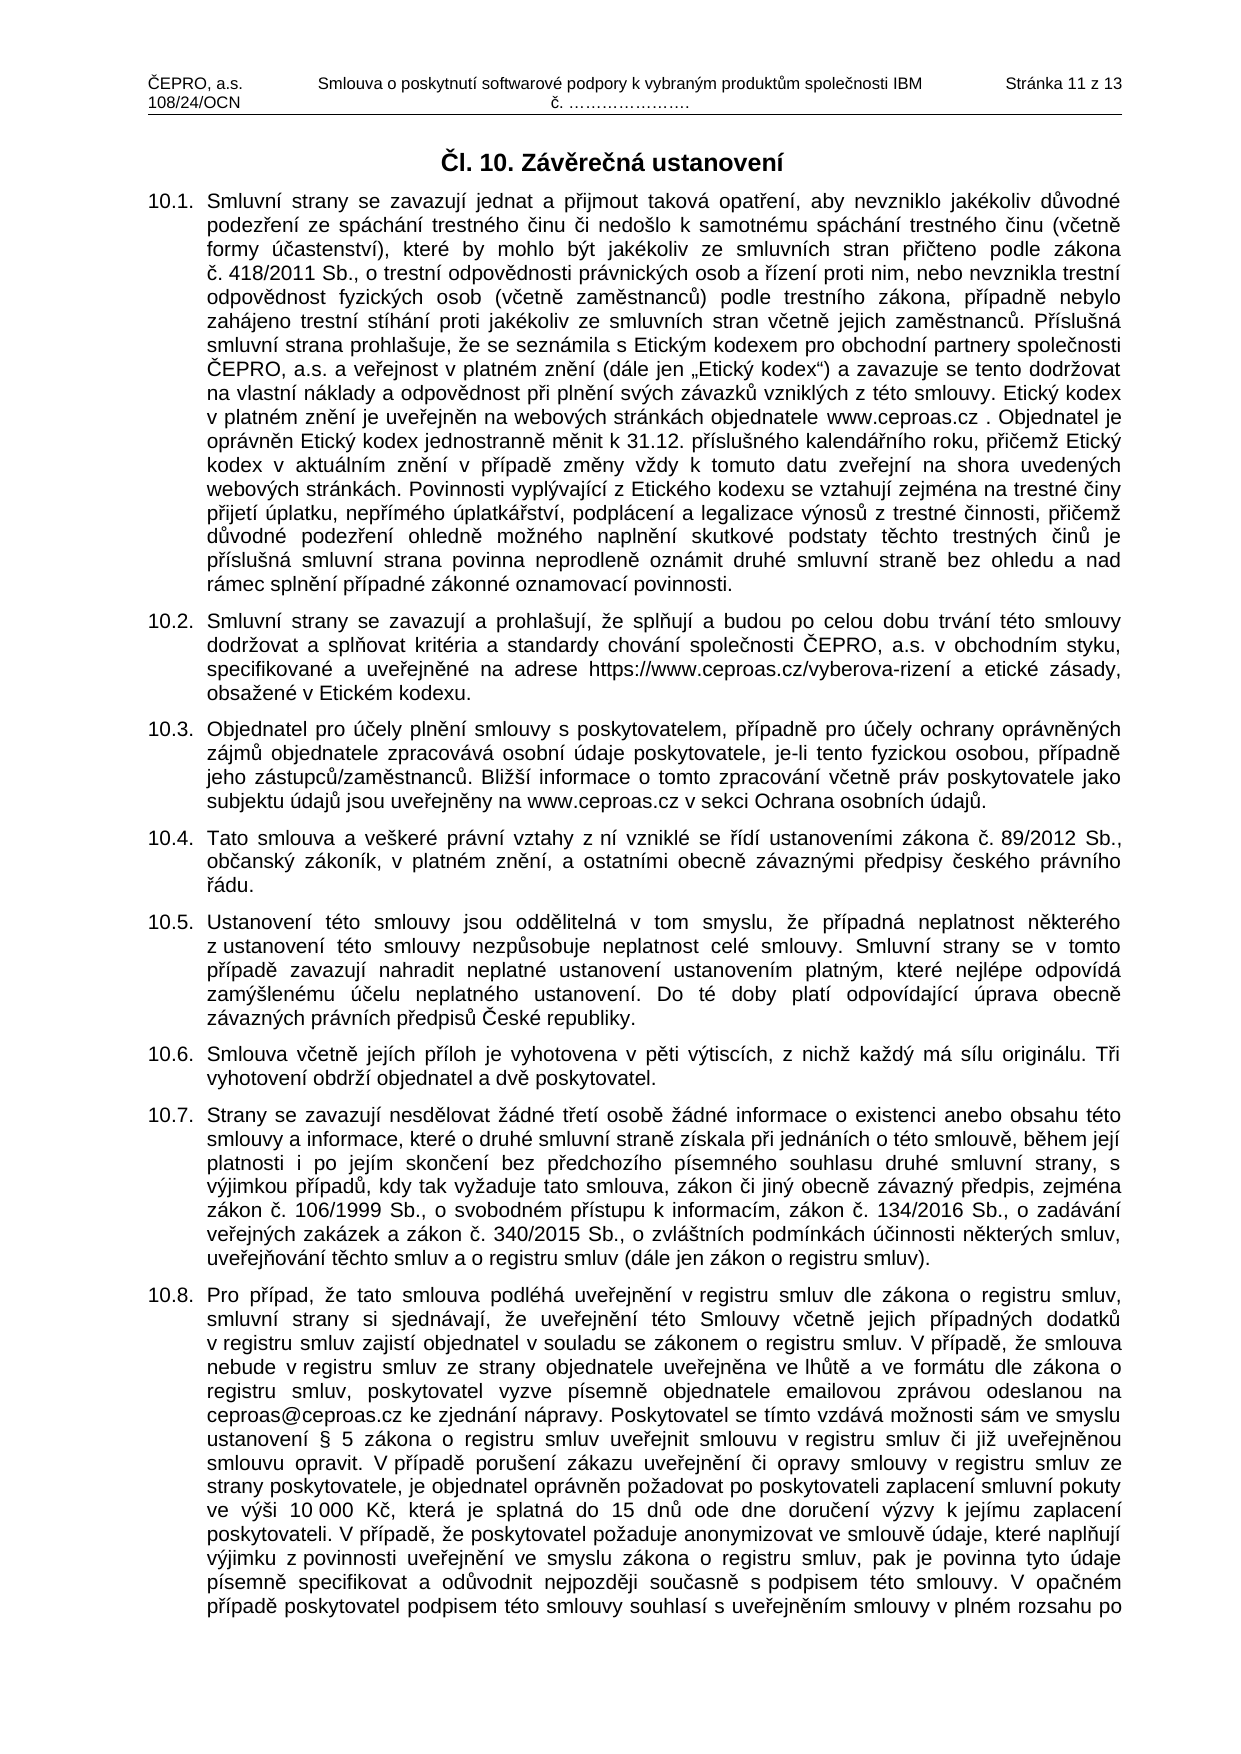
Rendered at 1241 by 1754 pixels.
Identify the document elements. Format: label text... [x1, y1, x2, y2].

text Objednatel pro účely plnění smlouvy s poskytovatelem, případně pro účely ochrany oprávněných zájmů objednatele zpracovává osobní údaje poskytovatele, je-li tento fyzickou osobou, případně jeho zástupců/zaměstnanců. Bližší informace o tomto zpracování včetně práv poskytovatele jako subjektu údajů jsou uveřejněny na www.ceproas.cz v sekci Ochrana osobních údajů. [148, 717, 1122, 813]
text Tato smlouva a veškeré právní vztahy z ní vzniklé se řídí ustanoveními zákona č. 89/2012 Sb., občanský zákoník, v platném znění, a ostatními obecně závaznými předpisy českého právního řádu. [148, 825, 1122, 897]
text Ustanovení této smlouvy jsou oddělitelná v tom smyslu, že případná neplatnost některého z ustanovení této smlouvy nezpůsobuje neplatnost celé smlouvy. Smluvní strany se v tomto případě zavazují nahradit neplatné ustanovení ustanovením platným, které nejlépe odpovídá zamýšlenému účelu neplatného ustanovení. Do té doby platí odpovídající úprava obecně závazných právních předpisů České republiky. [148, 910, 1122, 1029]
text Strany se zavazují nesdělovat žádné třetí osobě žádné informace o existenci anebo obsahu této smlouvy a informace, které o druhé smluvní straně získala při jednáních o této smlouvě, během její platnosti i po jejím skončení bez předchozího písemného souhlasu druhé smluvní strany, s výjimkou případů, kdy tak vyžaduje tato smlouva, zákon či jiný obecně závazný předpis, zejména zákon č. 106/1999 Sb., o svobodném přístupu k informacím, zákon č. 134/2016 Sb., o zadávání veřejných zakázek a zákon č. 340/2015 Sb., o zvláštních podmínkách účinnosti některých smluv, uveřejňování těchto smluv a o registru smluv (dále jen zákon o registru smluv). [148, 1102, 1122, 1270]
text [148, 1283, 1122, 1618]
text Smlouva včetně jejích příloh je vyhotovena v pěti výtiscích, z nichž každý má sílu originálu. Tři vyhotovení obdrží objednatel a dvě poskytovatel. [148, 1042, 1122, 1090]
text Smluvní strany se zavazují a prohlašují, že splňují a budou po celou dobu trvání této smlouvy dodržovat a splňovat kritéria a standardy chování společnosti ČEPRO, a.s. v obchodním styku, specifikované a uveřejněné na adrese https://www.ceproas.cz/vyberova-rizení a etické zásady, obsažené v Etickém kodexu. [148, 609, 1122, 704]
text Smluvní strany se zavazují jednat a přijmout taková opatření, aby nevzniklo jakékoliv důvodné podezření ze spáchání trestného činu či nedošlo k samotnému spáchání trestného činu (včetně formy účastenství), které by mohlo být jakékoliv ze smluvních stran přičteno podle zákona č. 418/2011 Sb., o trestní odpovědnosti právnických osob a řízení proti nim, nebo nevznikla trestní odpovědnost fyzických osob (včetně zaměstnanců) podle trestního zákona, případně nebylo zahájeno trestní stíhání proti jakékoliv ze smluvních stran včetně jejich zaměstnanců. Příslušná smluvní strana prohlašuje, že se seznámila s Etickým kodexem pro obchodní partnery společnosti ČEPRO, a.s. a veřejnost v platném znění (dále jen „Etický kodex“) a zavazuje se tento dodržovat na vlastní náklady a odpovědnost při plnění svých závazků vzniklých z této smlouvy. Etický kodex v platném znění je uveřejněn na webových stránkách objednatele www.ceproas.cz . Objednatel je oprávněn Etický kodex jednostranně měnit k 31.12. příslušného kalendářního roku, přičemž Etický kodex v aktuálním znění v případě změny vždy k tomuto datu zveřejní na shora uvedených webových stránkách. Povinnosti vyplývající z Etického kodexu se vztahují zejména na trestné činy přijetí úplatku, nepřímého úplatkářství, podplácení a legalizace výnosů z trestné činnosti, přičemž důvodné podezření ohledně možného naplnění skutkové podstaty těchto trestných činů je příslušná smluvní strana povinna neprodleně oznámit druhé smluvní straně bez ohledu a nad rámec splnění případné zákonné oznamovací povinnosti. [148, 189, 1122, 596]
list Závěrečná ustanovení [102, 148, 1122, 176]
